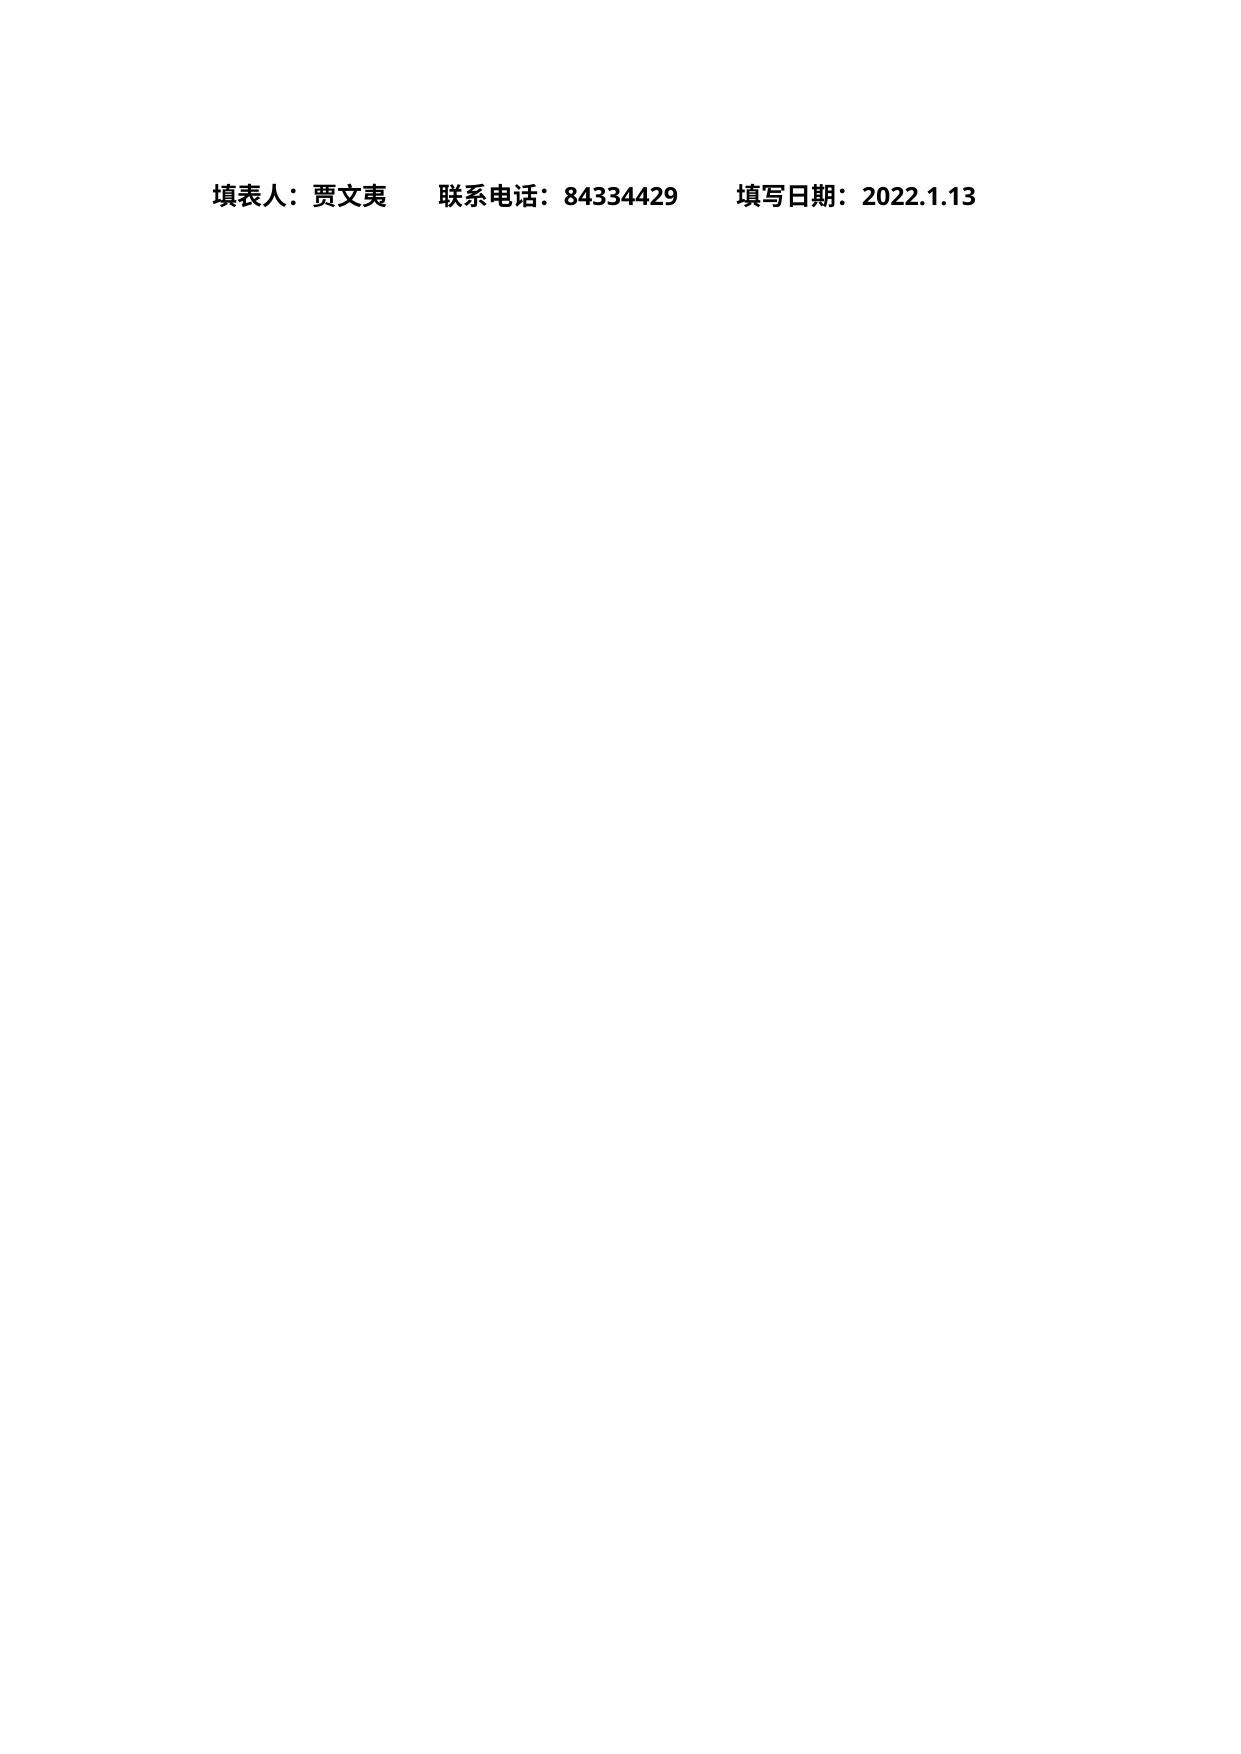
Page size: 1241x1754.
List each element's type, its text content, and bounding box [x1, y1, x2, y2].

text 填表人：贾文夷 联系电话：84334429 填写日期：2022.1.13 [187, 162, 1053, 227]
